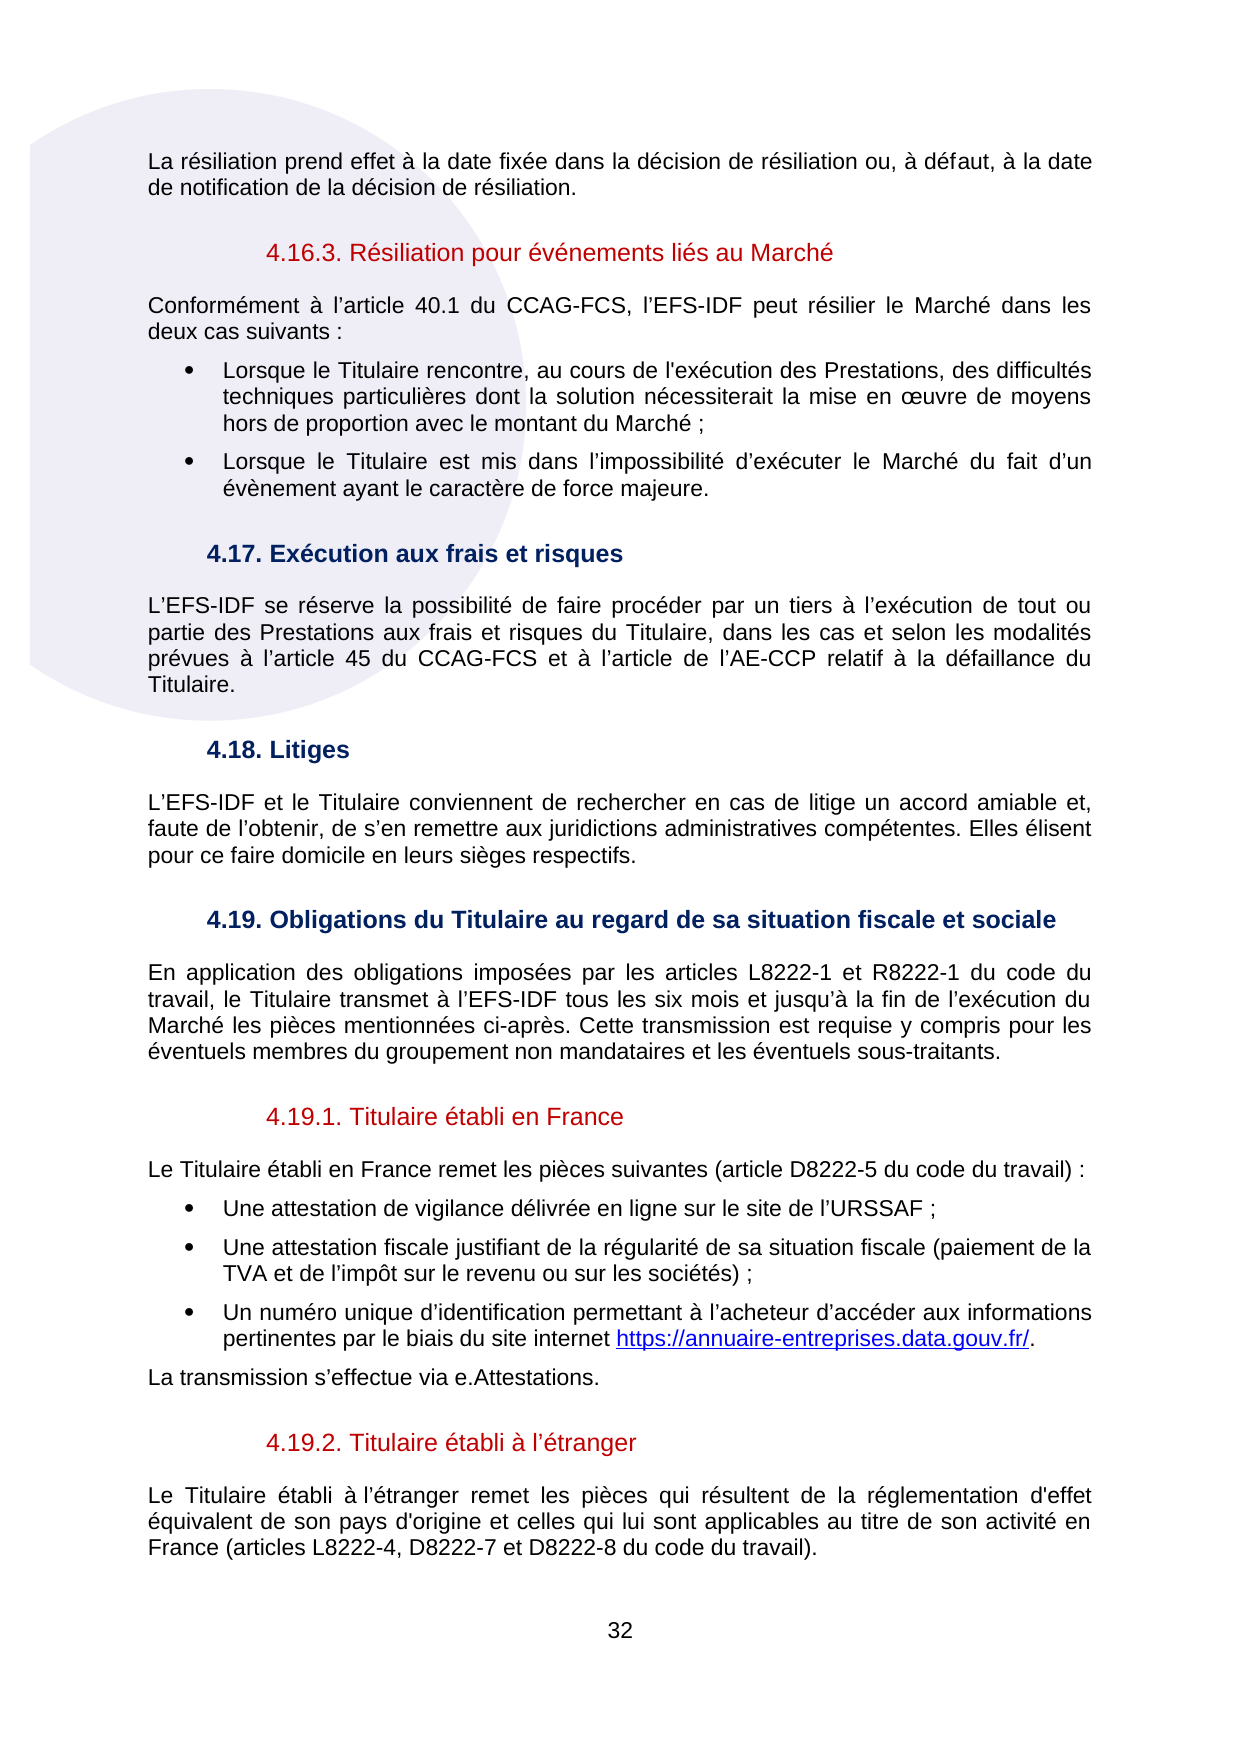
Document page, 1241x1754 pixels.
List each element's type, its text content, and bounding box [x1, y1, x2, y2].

list Une attestation de vigilance délivrée en ligne sur le site de l’URSSAF ; [185, 1195, 1093, 1221]
subtitle Titulaire établi à l’étranger [266, 1428, 1093, 1457]
text La transmission s’effectue via e.Attestations. [148, 1364, 1093, 1390]
text L’EFS-IDF et le Titulaire conviennent de rechercher en cas de litige un accord amiable et, faute de l’obtenir, de s’en remettre aux juridictions administratives compétentes. Elles élisent pour ce faire domicile en leurs sièges respectifs. [148, 789, 1093, 868]
subtitle Litiges [207, 735, 1093, 764]
text En application des obligations imposées par les articles L8222-1 et R8222-1 du code du travail, le Titulaire transmet à l’EFS-IDF tous les six mois et jusqu’à la fin de l’exécution du Marché les pièces mentionnées ci-après. Cette transmission est requise y compris pour les éventuels membres du groupement non mandataires et les éventuels sous-traitants. [148, 959, 1093, 1065]
list Lorsque le Titulaire est mis dans l’impossibilité d’exécuter le Marché du fait d’un évènement ayant le caractère de force majeure. [185, 448, 1093, 501]
list Lorsque le Titulaire rencontre, au cours de l'exécution des Prestations, des difficultés techniques particulières dont la solution nécessiterait la mise en œuvre de moyens hors de proportion avec le montant du Marché ; [185, 357, 1093, 436]
subtitle Résiliation pour événements liés au Marché [266, 238, 1093, 267]
subtitle Obligations du Titulaire au regard de sa situation fiscale et sociale [207, 906, 1093, 934]
text La résiliation prend effet à la date fixée dans la décision de résiliation ou, à défaut, à la date de notification de la décision de résiliation. [148, 148, 1093, 200]
text Le Titulaire établi à l’étranger remet les pièces qui résultent de la réglementation d'effet équivalent de son pays d'origine et celles qui lui sont applicables au titre de son activité en France (articles L8222-4, D8222-7 et D8222-8 du code du travail). [148, 1482, 1093, 1561]
text Conformément à l’article 40.1 du CCAG-FCS, l’EFS-IDF peut résilier le Marché dans les deux cas suivants : [148, 292, 1093, 344]
picture [29, 59, 532, 768]
subtitle Titulaire établi en France [266, 1102, 1093, 1131]
text Le Titulaire établi en France remet les pièces suivantes (article D8222-5 du code du travail) : [148, 1156, 1093, 1182]
subtitle Exécution aux frais et risques [207, 538, 1093, 567]
list Un numéro unique d’identification permettant à l’acheteur d’accéder aux informations pertinentes par le biais du site internet https://annuaire-entreprises.data.gouv.fr/. [185, 1299, 1093, 1352]
list Une attestation fiscale justifiant de la régularité de sa situation fiscale (paiement de la TVA et de l’impôt sur le revenu ou sur les sociétés) ; [185, 1234, 1093, 1286]
text L’EFS-IDF se réserve la possibilité de faire procéder par un tiers à l’exécution de tout ou partie des Prestations aux frais et risques du Titulaire, dans les cas et selon les modalités prévues à l’article 45 du CCAG-FCS et à l’article de l’AE-CCP relatif à la défaillance du Titulaire. [148, 592, 1093, 698]
